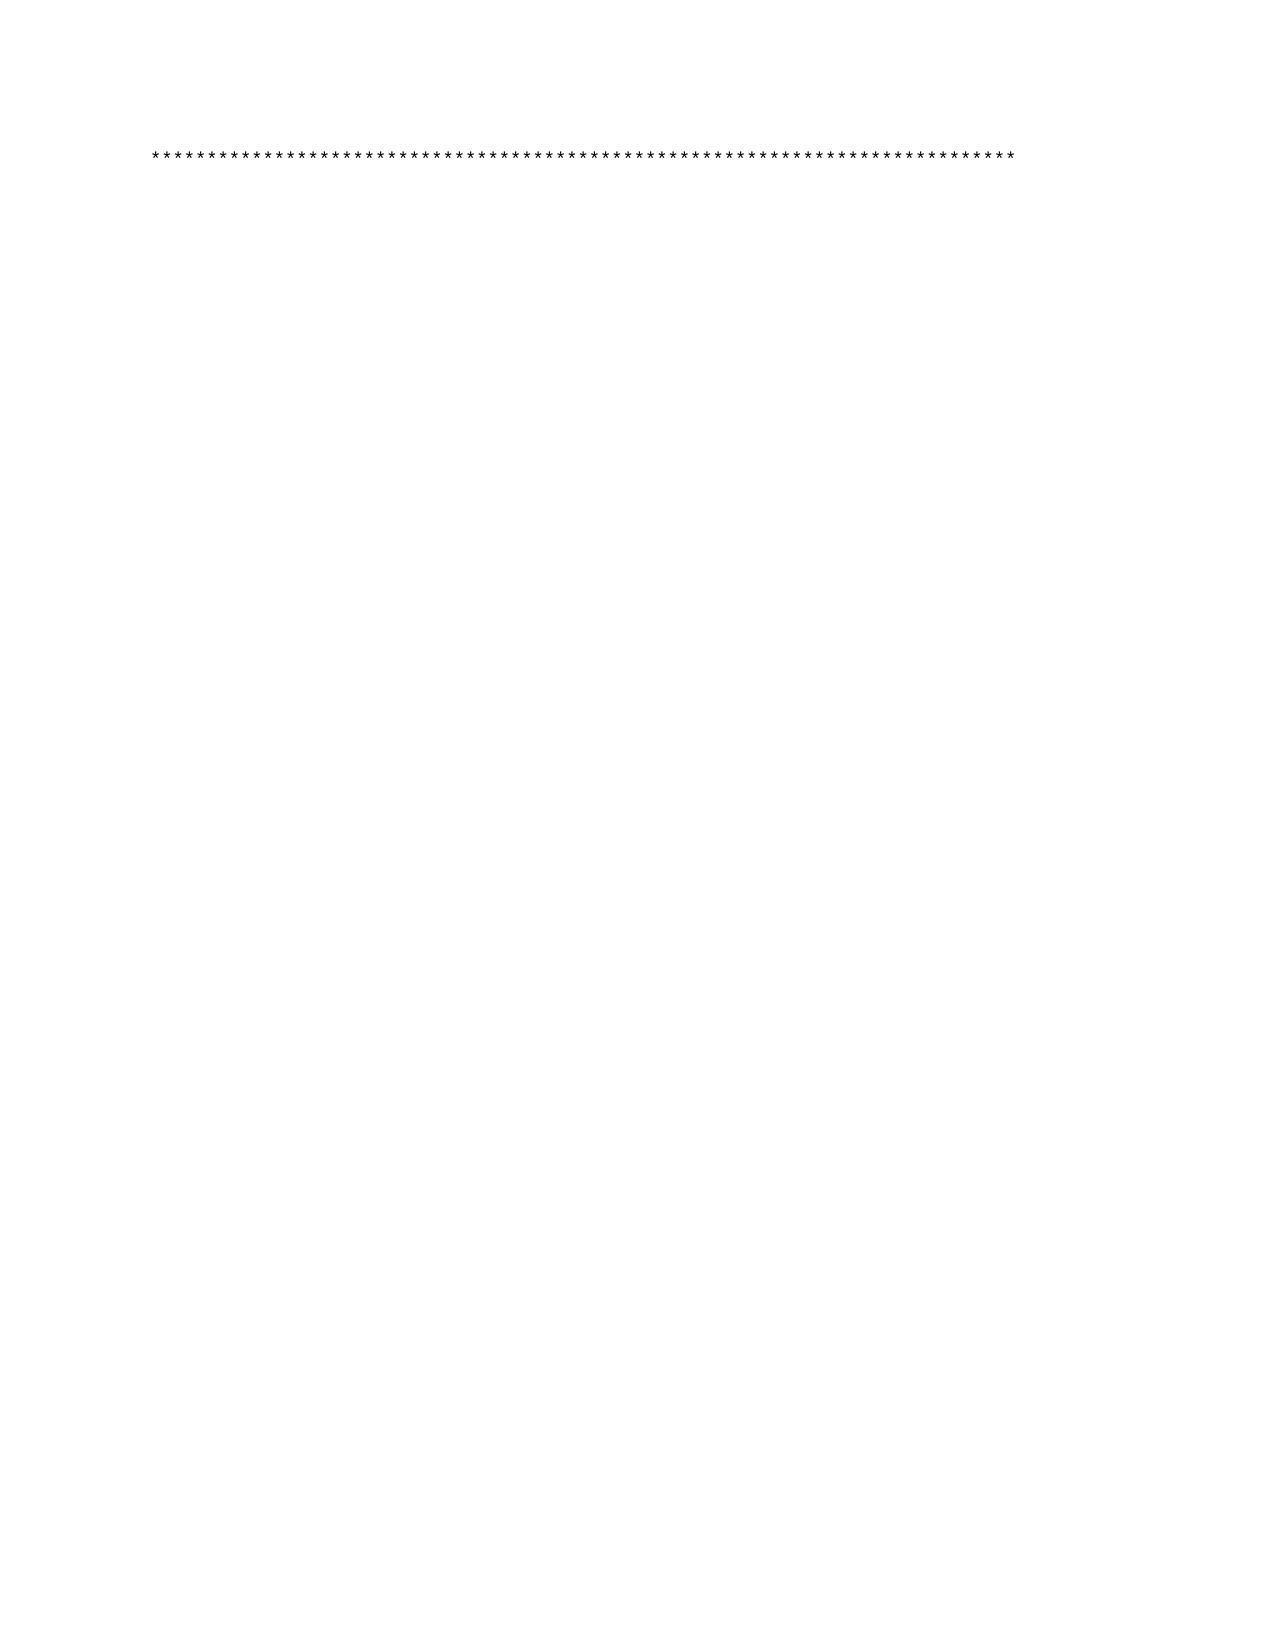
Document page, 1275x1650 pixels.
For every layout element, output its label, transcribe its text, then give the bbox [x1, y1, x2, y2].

text ***************************************************************************** [150, 150, 1125, 171]
